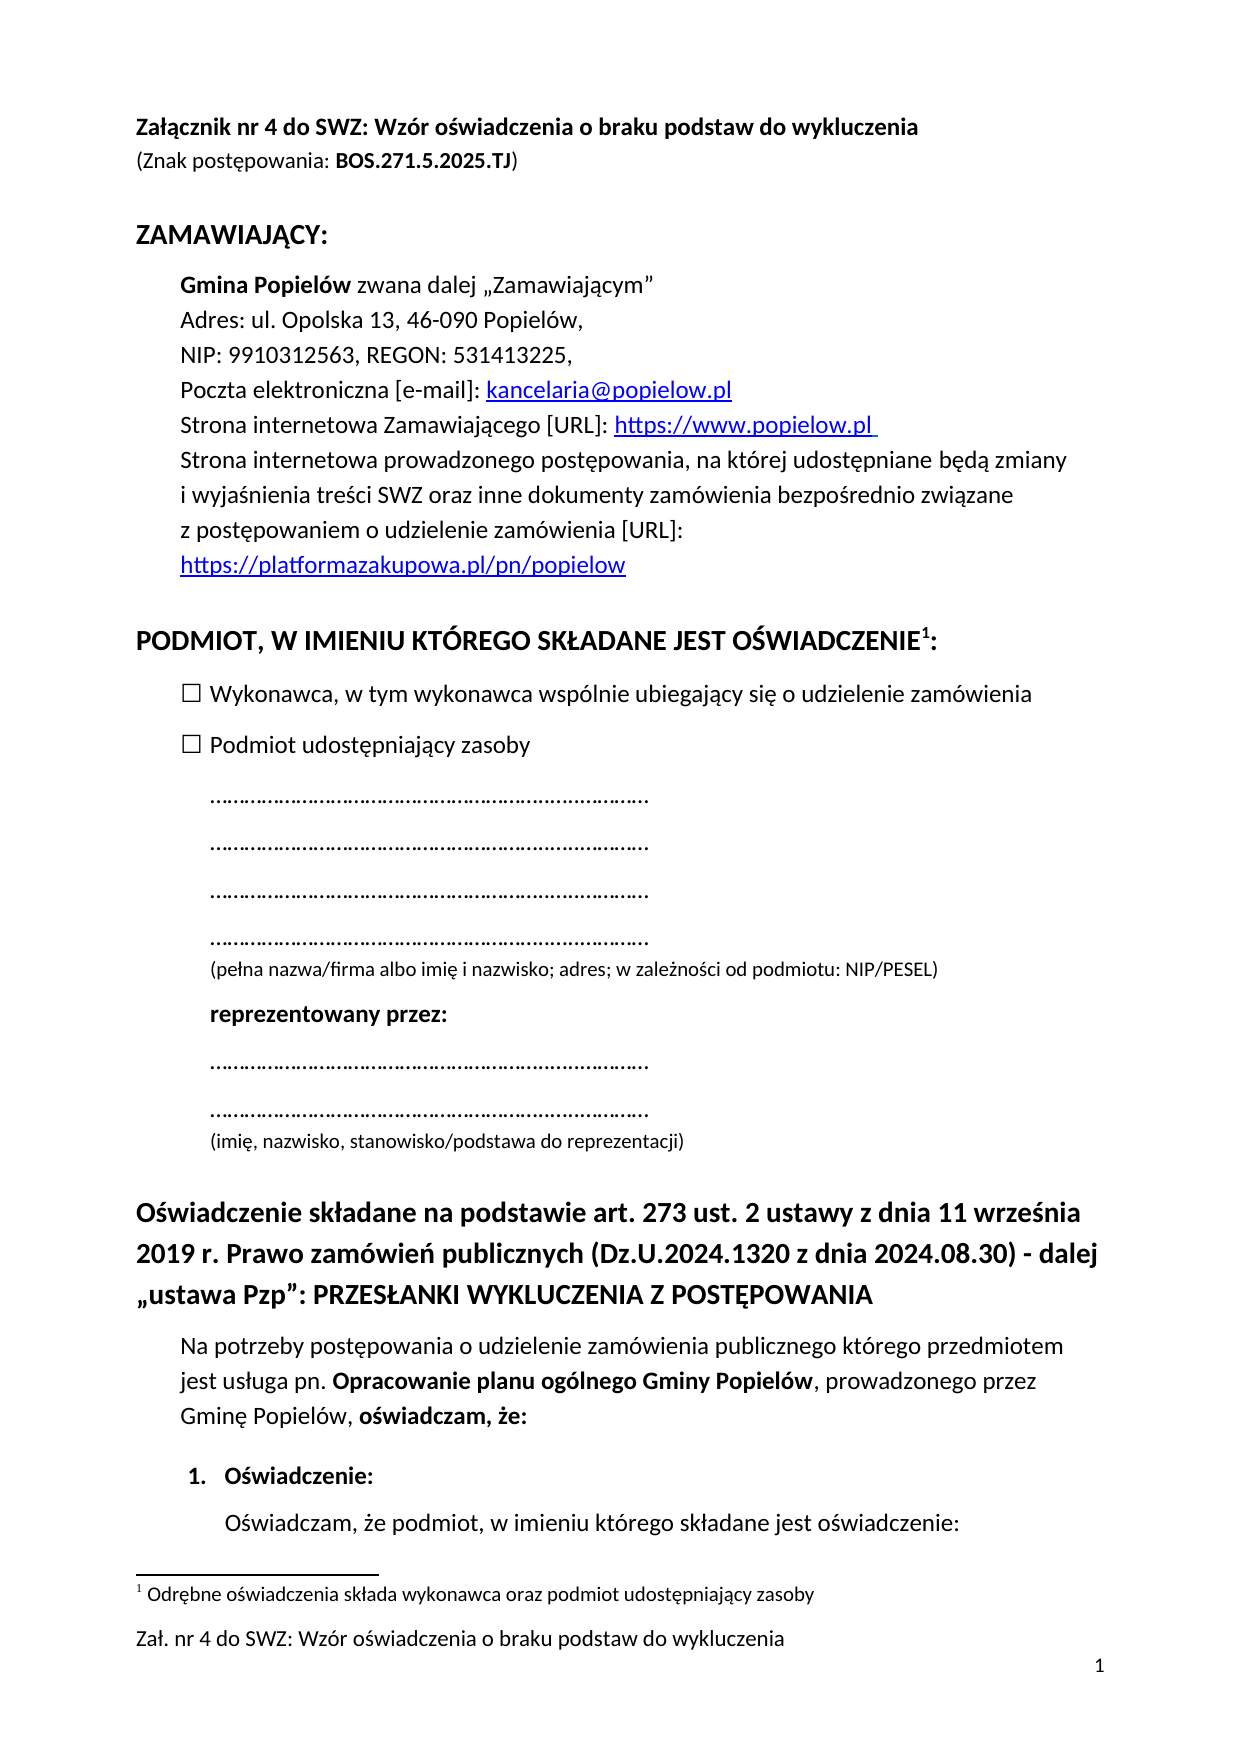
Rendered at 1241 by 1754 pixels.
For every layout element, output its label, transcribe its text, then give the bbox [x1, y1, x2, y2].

text …………………………………………………..…..………… [210, 779, 1105, 809]
text Gmina Popielów zwana dalej „Zamawiającym” [180, 269, 1104, 300]
text …………………………………………………..…..………… [210, 874, 1105, 904]
text …………………………………………………..…..………… [210, 1093, 1105, 1123]
text Strona internetowa Zamawiającego [URL]: https://www.popielow.pl [180, 409, 1104, 440]
subtitle Oświadczenie składane na podstawie art. 273 ust. 2 ustawy z dnia 11 września 2019 r. Prawo zamówień publicznych (Dz.U.2024.1320 z dnia 2024.08.30) - dalej „ustawa Pzp”: PRZESŁANKI WYKLUCZENIA Z POSTĘPOWANIA [136, 1194, 1104, 1312]
text Adres: ul. Opolska 13, 46-090 Popielów, [180, 304, 1104, 335]
text (Znak postępowania: BOS.271.5.2025.TJ) [136, 146, 1104, 174]
text (pełna nazwa/firma albo imię i nazwisko; adres; w zależności od podmiotu: NIP/PESEL) [210, 956, 1105, 982]
text reprezentowany przez: [210, 998, 1104, 1028]
list Oświadczam, że podmiot, w imieniu którego składane jest oświadczenie: [224, 1507, 1104, 1538]
subtitle ZAMAWIAJĄCY: [136, 216, 1104, 252]
text Poczta elektroniczna [e-mail]: kancelaria@popielow.pl [180, 374, 1104, 405]
text Wykonawca, w tym wykonawca wspólnie ubiegający się o udzielenie zamówienia [180, 675, 1104, 709]
text Strona internetowa prowadzonego postępowania, na której udostępniane będą zmiany i wyjaśnienia treści SWZ oraz inne dokumenty zamówienia bezpośrednio związane z postępowaniem o udzielenie zamówienia [URL]: https://platformazakupowa.pl/pn/popielow [180, 444, 1104, 580]
subtitle PODMIOT, W IMIENIU KTÓREGO SKŁADANE JEST OŚWIADCZENIE: [136, 622, 1104, 658]
list Oświadczenie: [187, 1460, 1104, 1490]
text …………………………………………………..…..………… [210, 1045, 1105, 1076]
text Na potrzeby postępowania o udzielenie zamówienia publicznego którego przedmiotem jest usługa pn. Opracowanie planu ogólnego Gminy Popielów, prowadzonego przez Gminę Popielów, oświadczam, że: [180, 1330, 1104, 1430]
text (imię, nazwisko, stanowisko/podstawa do reprezentacji) [210, 1128, 1104, 1153]
text Podmiot udostępniający zasoby [180, 727, 1104, 761]
text NIP: 9910312563, REGON: 531413225, [180, 339, 1104, 370]
subtitle Załącznik nr 4 do SWZ: Wzór oświadczenia o braku podstaw do wykluczenia [136, 111, 1104, 142]
text …………………………………………………..…..………… [210, 826, 1105, 857]
text …………………………………………………..…..………… [210, 921, 1105, 952]
